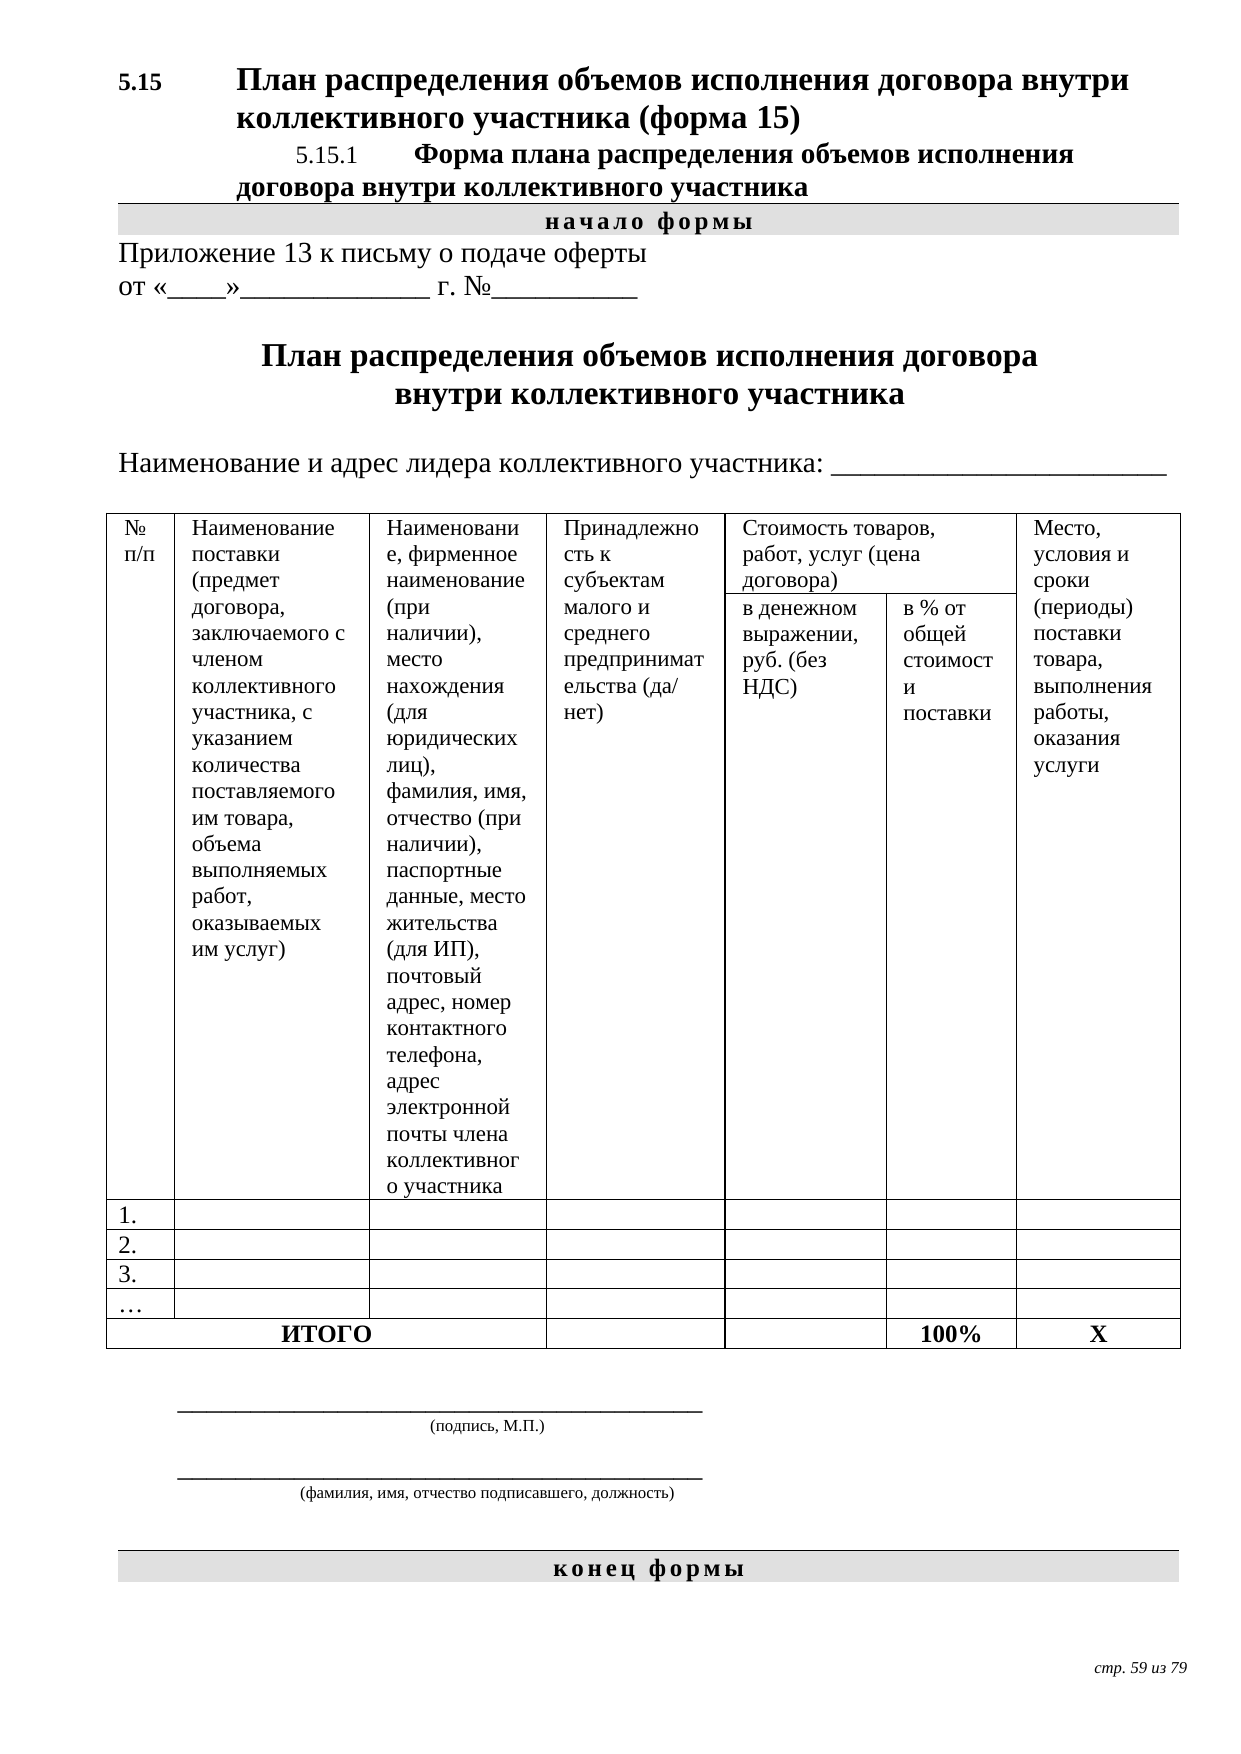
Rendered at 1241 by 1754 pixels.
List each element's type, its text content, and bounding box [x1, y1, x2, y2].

table_cell [370, 1200, 546, 1229]
table_cell [726, 1260, 886, 1288]
table_cell [726, 1230, 886, 1258]
table_header Принадлежность к субъектам малого и среднего предпринимательства (да/ нет) [547, 514, 724, 1199]
table_cell [1017, 1289, 1180, 1318]
table_cell [175, 1230, 369, 1258]
table_cell [547, 1260, 724, 1288]
table_cell [887, 1230, 1016, 1258]
table_cell [175, 1260, 369, 1288]
table_cell [726, 1200, 886, 1229]
text Наименование и адрес лидера коллективного участника: _______________________ [118, 446, 1181, 479]
text План распределения объемов исполнения договора внутри коллективного участника [118, 335, 1181, 412]
table_header Наименование поставки (предмет договора, заключаемого с членом коллективного участника, с указанием количества поставляемого им товара, объема выполняемых работ, оказываемых им услуг) [175, 514, 369, 1199]
table_cell 100% [887, 1319, 1016, 1348]
table_cell [726, 1289, 886, 1318]
table_cell [726, 1319, 886, 1348]
text (фамилия, имя, отчество подписавшего, должность) [118, 1483, 797, 1517]
table_cell [175, 1289, 369, 1318]
subtitle План распределения объемов исполнения договора внутри коллективного участника (форма ) [118, 59, 1181, 136]
text ____________________________________ [118, 1382, 1181, 1416]
table_cell в % от общей стоимости поставки [887, 594, 1016, 1199]
table_header Место, условия и сроки (периоды) поставки товара, выполнения работы, оказания услуги [1017, 514, 1180, 1199]
table_cell Х [1017, 1319, 1180, 1348]
table_cell [107, 1200, 174, 1229]
text Форма плана распределения объемов исполнения договора внутри коллективного участника [236, 136, 1181, 203]
text Приложение к письму о подаче оферты от «____»_____________ г. №__________ [118, 235, 1181, 302]
table_header Стоимость товаров, работ, услуг (цена договора) [726, 514, 1016, 593]
table_cell [887, 1200, 1016, 1229]
table_cell [547, 1289, 724, 1318]
text ____________________________________ [118, 1449, 1181, 1483]
table_header № п/п [107, 514, 174, 1199]
table_cell [887, 1260, 1016, 1288]
table_cell [887, 1289, 1016, 1318]
table_cell [547, 1319, 724, 1348]
text конец формы [118, 1551, 1179, 1582]
table_cell [175, 1200, 369, 1229]
table_cell [370, 1230, 546, 1258]
table_cell в денежном выражении, руб. (без НДС) [726, 594, 886, 1199]
table_cell … [107, 1289, 174, 1318]
table_cell [370, 1289, 546, 1318]
table_cell ИТОГО [107, 1319, 546, 1348]
table_cell [547, 1230, 724, 1258]
table_cell [1017, 1260, 1180, 1288]
table_cell [107, 1260, 174, 1288]
table_cell [547, 1200, 724, 1229]
table_cell [1017, 1230, 1180, 1258]
table_header Наименование, фирменное наименование (при наличии), место нахождения (для юридических лиц), фамилия, имя, отчество (при наличии), паспортные данные, место жительства (для ИП), почтовый адрес, номер контактного телефона, адрес электронной почты члена коллективного участника [370, 514, 546, 1199]
text начало формы [118, 204, 1179, 235]
text (подпись, М.П.) [118, 1416, 797, 1449]
table_cell [370, 1260, 546, 1288]
table_cell [107, 1230, 174, 1258]
table_cell [1017, 1200, 1180, 1229]
